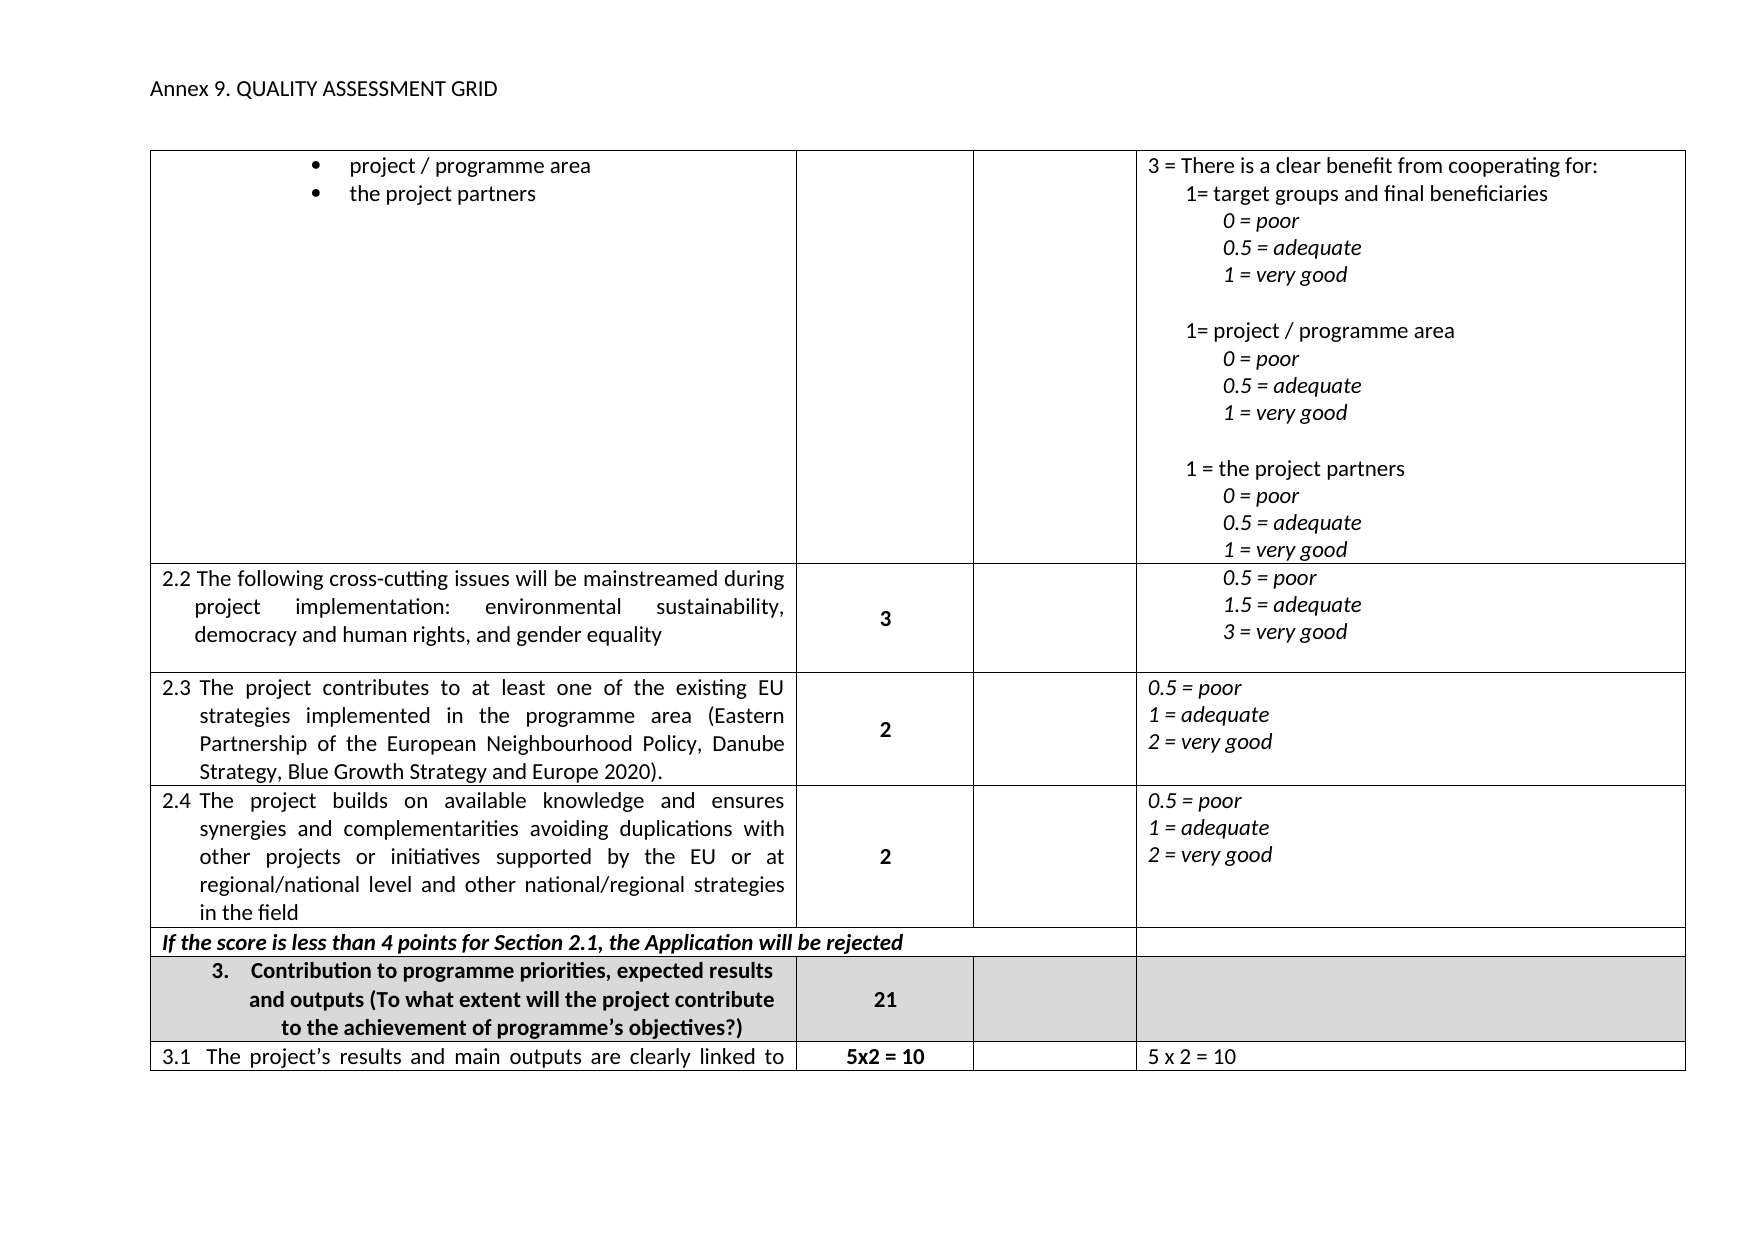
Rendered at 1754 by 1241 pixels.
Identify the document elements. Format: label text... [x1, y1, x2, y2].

table_cell [974, 673, 1136, 785]
table_cell [974, 151, 1136, 563]
table_cell 2 [797, 786, 973, 927]
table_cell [1137, 151, 1685, 563]
table_cell 3 [797, 564, 973, 672]
table_cell 2 [797, 673, 973, 785]
table_cell Contribution to programme priorities, expected results and outputs (To what extent will the project contribute to the achievement of programme’s objectives?) [151, 957, 796, 1041]
table_cell If the score is less than 4 points for Section 2.1, the Application will be rejected [151, 928, 1136, 956]
table_cell 2.2 The following cross-cutting issues will be mainstreamed during project implementation: environmental sustainability, democracy and human rights, and gender equality [151, 564, 796, 672]
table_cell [1137, 1042, 1685, 1070]
table_cell The project contributes to at least one of the existing EU strategies implemented in the programme area (Eastern Partnership of the European Neighbourhood Policy, Danube Strategy, Blue Growth Strategy and Europe 2020). [151, 673, 796, 785]
table_cell 0.5 = poor 1.5 = adequate 3 = very good [1137, 564, 1685, 672]
table_cell [974, 564, 1136, 672]
table_cell 5x2 = 10 [797, 1042, 973, 1070]
table_cell 21 [797, 957, 973, 1041]
table_cell 6 [797, 151, 973, 563]
table_cell [1137, 928, 1685, 956]
table_cell [974, 786, 1136, 927]
table_cell The project builds on available knowledge and ensures synergies and complementarities avoiding duplications with other projects or initiatives supported by the EU or at regional/national level and other national/regional strategies in the field [151, 786, 796, 927]
table_cell 0.5 = poor 1 = adequate 2 = very good [1137, 673, 1685, 785]
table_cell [151, 1042, 796, 1070]
table_cell 0.5 = poor 1 = adequate 2 = very good [1137, 786, 1685, 927]
table_cell [974, 1042, 1136, 1070]
table_cell [1137, 957, 1685, 1041]
table_cell [974, 957, 1136, 1041]
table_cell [151, 151, 796, 563]
